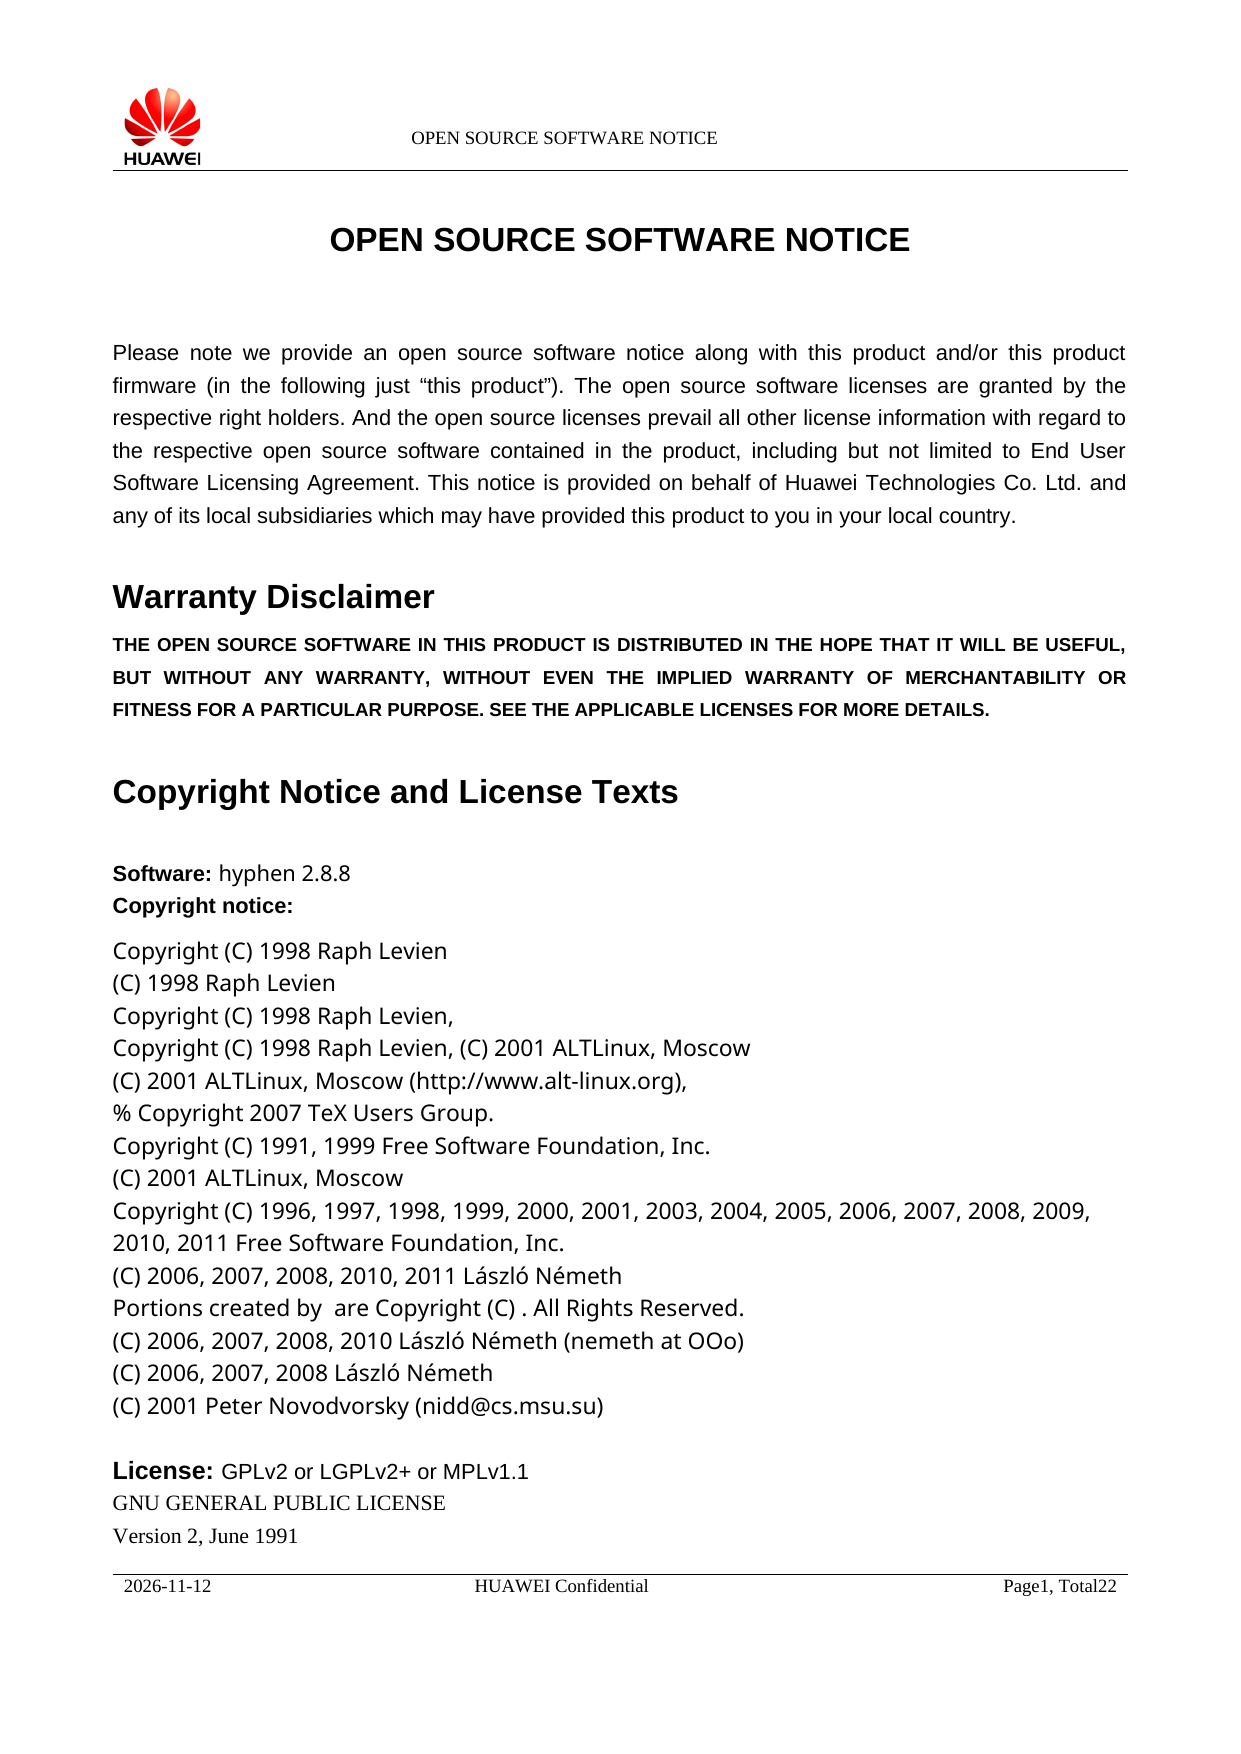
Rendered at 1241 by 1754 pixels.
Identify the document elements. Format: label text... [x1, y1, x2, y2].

text The open source software in this product is distributed in the hope that it will be useful, but WITHOUT ANY WARRANTY, without even the implied warranty of MERCHANTABILITY or FITNESS FOR A PARTICULAR PURPOSE. See the applicable licenses for more details. [112, 629, 1128, 726]
title Software: hyphen 2.8.8 [112, 856, 1128, 889]
text License: GPLv2 or LGPLv2+ or MPLv1.1 [112, 1454, 1128, 1486]
text Warranty Disclaimer [112, 564, 1128, 629]
text OPEN SOURCE SOFTWARE NOTICE [112, 206, 1128, 271]
picture [124, 88, 201, 165]
text Copyright notice: [112, 889, 1128, 921]
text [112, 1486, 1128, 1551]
text Please note we provide an open source software notice along with this product and/or this product firmware (in the following just “this product”). The open source software licenses are granted by the respective right holders. And the open source licenses prevail all other license information with regard to the respective open source software contained in the product, including but not limited to End User Software Licensing Agreement. This notice is provided on behalf of Huawei Technologies Co. Ltd. and any of its local subsidiaries which may have provided this product to you in your local country. [112, 336, 1128, 531]
text Copyright Notice and License Texts [112, 759, 1128, 824]
text Copyright (C) 1998 Raph Levien (C) 1998 Raph Levien Copyright (C) 1998 Raph Levien, Copyright (C) 1998 Raph Levien, (C) 2001 ALTLinux, Moscow (C) 2001 ALTLinux, Moscow (http://www.alt-linux.org), % Copyright 2007 TeX Users Group. Copyright (C) 1991, 1999 Free Software Foundation, Inc. (C) 2001 ALTLinux, Moscow Copyright (C) 1996, 1997, 1998, 1999, 2000, 2001, 2003, 2004, 2005, 2006, 2007, 2008, 2009, 2010, 2011 Free Software Foundation, Inc. (C) 2006, 2007, 2008, 2010, 2011 László Németh Portions created by are Copyright (C) . All Rights Reserved. (C) 2006, 2007, 2008, 2010 László Németh (nemeth at OOo) (C) 2006, 2007, 2008 László Németh (C) 2001 Peter Novodvorsky (nidd@cs.msu.su) [112, 934, 1128, 1454]
